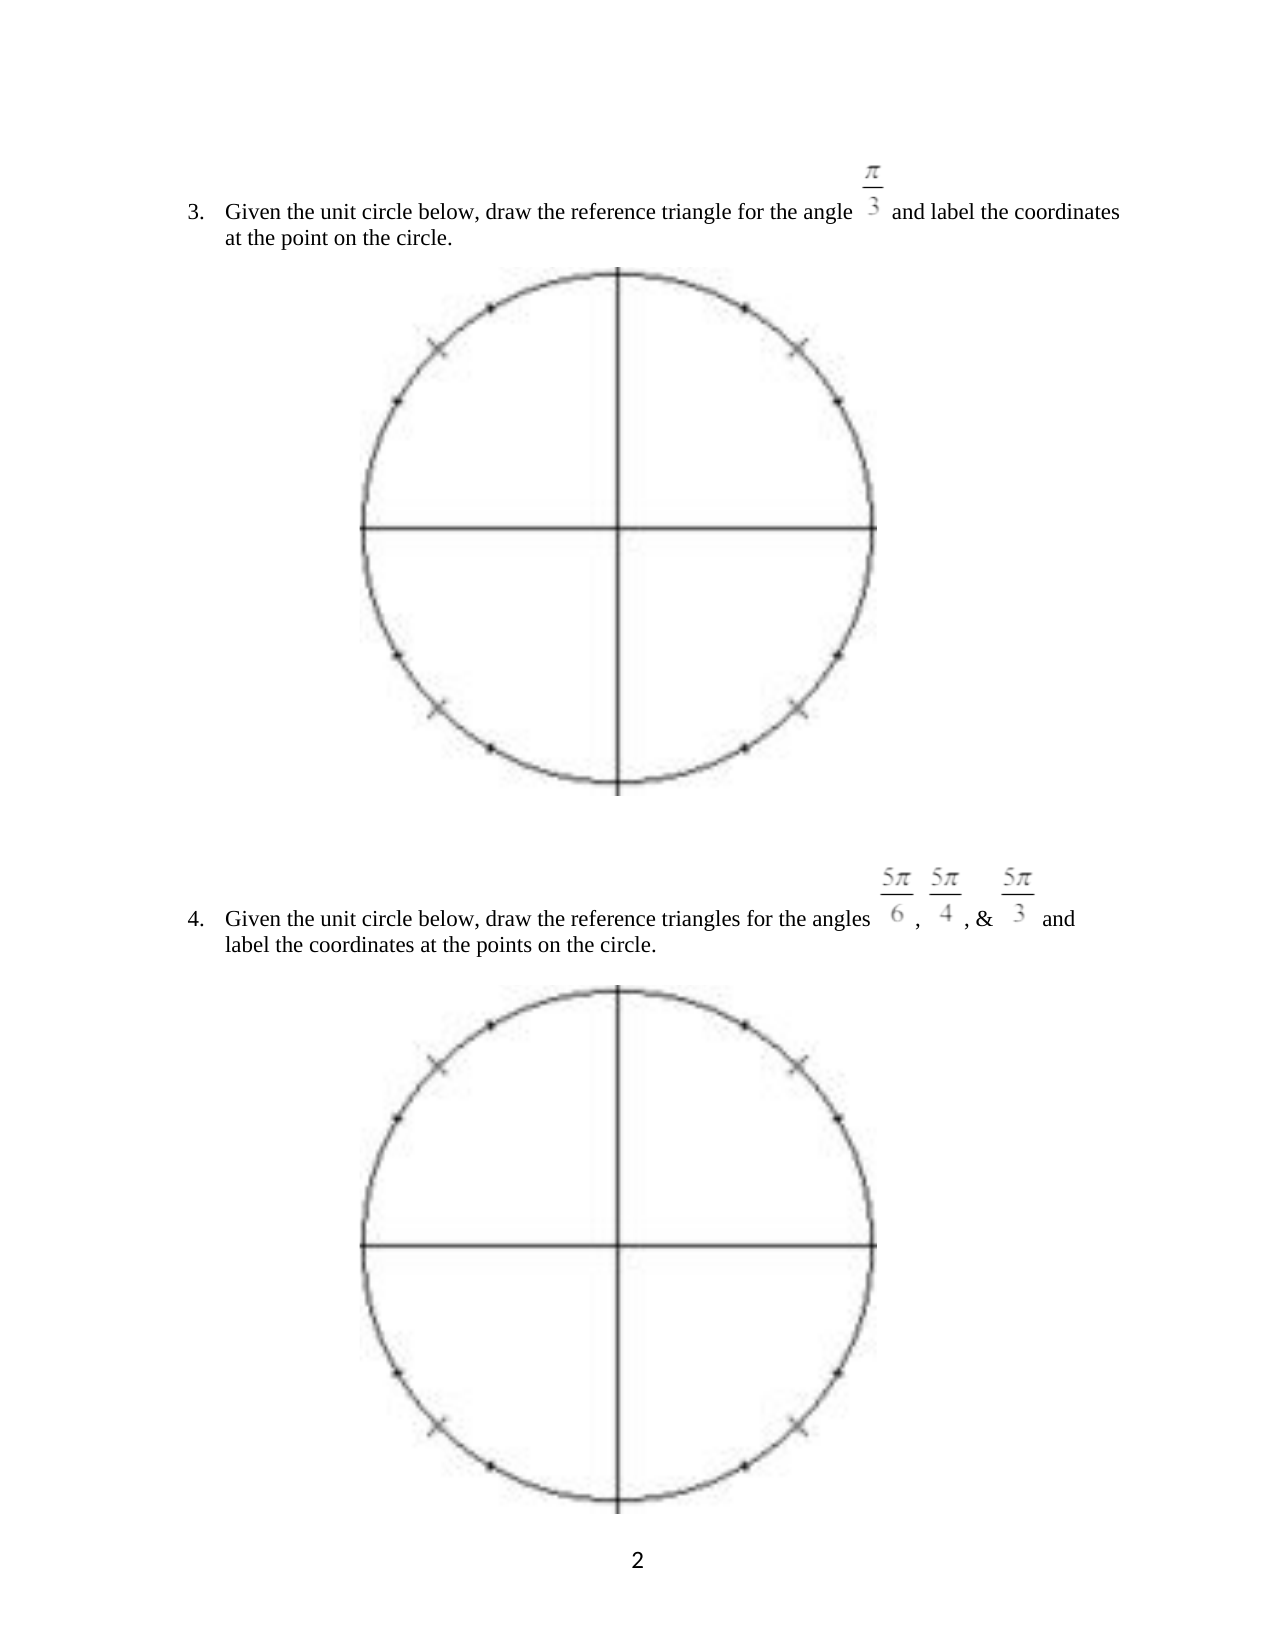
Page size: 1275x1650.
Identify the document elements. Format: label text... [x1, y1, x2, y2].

list Given the unit circle below, draw the reference triangle for the angle and label the coordinates at the point on the circle. [187, 150, 1125, 251]
picture [356, 267, 874, 793]
list Given the unit circle below, draw the reference triangles for the angles , , & and label the coordinates at the points on the circle. [187, 857, 1125, 958]
picture [356, 985, 874, 1511]
